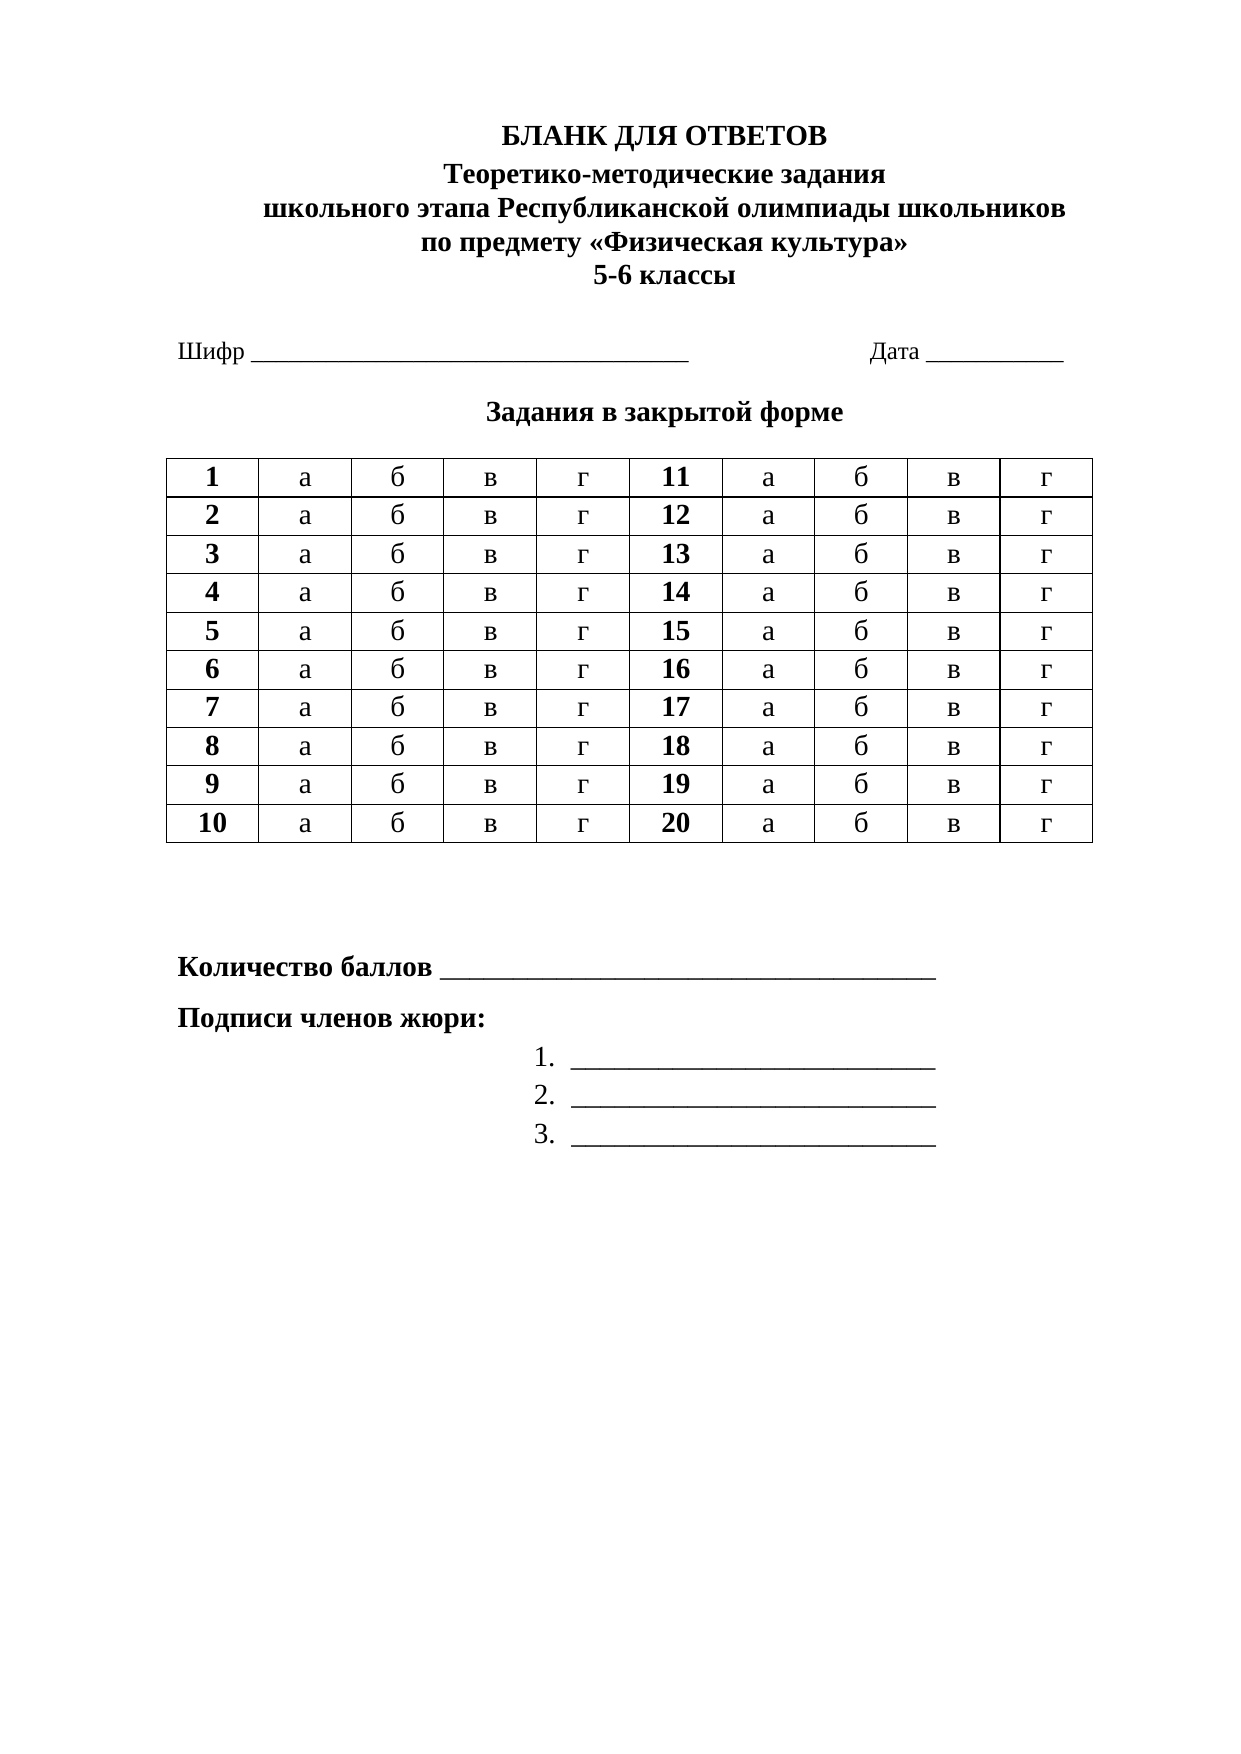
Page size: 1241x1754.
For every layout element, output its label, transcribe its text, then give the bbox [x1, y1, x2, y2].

table_cell 5 [167, 613, 258, 650]
table_header б [815, 459, 907, 496]
table_cell в [908, 498, 999, 535]
table_cell а [259, 498, 351, 535]
table_cell г [1001, 613, 1092, 650]
table_cell в [444, 613, 536, 650]
table_cell а [259, 728, 351, 765]
table_cell г [537, 690, 629, 727]
table_cell б [352, 536, 443, 573]
table_cell б [815, 613, 907, 650]
table_cell г [537, 536, 629, 573]
table_cell г [537, 498, 629, 535]
text Теоретико-методические задания [177, 157, 1152, 190]
text Подписи членов жюри: [177, 1000, 1152, 1034]
table_cell 17 [630, 690, 722, 727]
table_header а [259, 459, 351, 496]
table_header г [1001, 459, 1092, 496]
table_cell б [815, 766, 907, 804]
table_cell в [908, 728, 999, 765]
table_cell г [1001, 651, 1092, 688]
text Количество баллов __________________________________ [177, 949, 1152, 983]
table_cell г [537, 766, 629, 804]
table_cell а [259, 766, 351, 804]
table_cell б [815, 536, 907, 573]
table_cell а [259, 574, 351, 612]
table_cell б [352, 805, 443, 842]
table_cell в [444, 574, 536, 612]
table_cell г [537, 574, 629, 612]
text по предмету «Физическая культура» [177, 224, 1152, 257]
table_cell в [444, 536, 536, 573]
table_cell 8 [167, 728, 258, 765]
table_header в [444, 459, 536, 496]
text Шифр ___________________________________ Дата ___________ [177, 336, 1152, 365]
table_cell б [352, 690, 443, 727]
text школьного этапа Республиканской олимпиады школьников [177, 190, 1152, 224]
table_cell 7 [167, 690, 258, 727]
table_cell в [444, 690, 536, 727]
table_cell 2 [167, 498, 258, 535]
table_cell в [908, 536, 999, 573]
table_cell г [537, 613, 629, 650]
table_cell б [352, 574, 443, 612]
table_cell в [444, 498, 536, 535]
table_cell б [815, 498, 907, 535]
table_cell б [815, 574, 907, 612]
table_cell в [908, 766, 999, 804]
table_cell 6 [167, 651, 258, 688]
table_cell а [723, 536, 814, 573]
table_cell б [352, 613, 443, 650]
list _________________________ [533, 1039, 1152, 1072]
table_cell 12 [630, 498, 722, 535]
table_cell г [1001, 805, 1092, 842]
table_cell г [1001, 690, 1092, 727]
table_header в [908, 459, 999, 496]
table_cell 9 [167, 766, 258, 804]
table_cell а [259, 805, 351, 842]
table_cell в [908, 651, 999, 688]
table_cell 19 [630, 766, 722, 804]
table_cell а [723, 766, 814, 804]
table_cell 4 [167, 574, 258, 612]
table_cell а [723, 805, 814, 842]
table_cell а [723, 651, 814, 688]
text 5-6 классы [177, 257, 1152, 291]
table_cell 10 [167, 805, 258, 842]
table_cell б [815, 728, 907, 765]
table_cell в [444, 805, 536, 842]
table_cell а [723, 613, 814, 650]
table_header 11 [630, 459, 722, 496]
list _________________________ [533, 1116, 1152, 1149]
table_cell б [352, 651, 443, 688]
table_cell г [1001, 574, 1092, 612]
table_header 1 [167, 459, 258, 496]
table_cell 14 [630, 574, 722, 612]
table_cell 16 [630, 651, 722, 688]
table_cell г [537, 651, 629, 688]
table_cell а [259, 690, 351, 727]
table_cell г [1001, 766, 1092, 804]
table_header а [723, 459, 814, 496]
list _________________________ [533, 1077, 1152, 1111]
table_cell в [444, 766, 536, 804]
table_cell 18 [630, 728, 722, 765]
table_cell 20 [630, 805, 722, 842]
table_cell г [1001, 498, 1092, 535]
table_cell в [908, 574, 999, 612]
table_header б [352, 459, 443, 496]
table_cell г [537, 805, 629, 842]
table_cell а [259, 536, 351, 573]
table_cell а [723, 498, 814, 535]
table_cell г [537, 728, 629, 765]
table_cell а [259, 651, 351, 688]
table_cell в [444, 728, 536, 765]
table_cell г [1001, 536, 1092, 573]
table_header г [537, 459, 629, 496]
table_cell в [908, 690, 999, 727]
table_cell а [723, 690, 814, 727]
table_cell б [352, 766, 443, 804]
table_cell 13 [630, 536, 722, 573]
table_cell б [815, 690, 907, 727]
table_cell б [352, 728, 443, 765]
text БЛАНК ДЛЯ ОТВЕТОВ [177, 118, 1152, 152]
table_cell в [908, 613, 999, 650]
table_cell а [259, 613, 351, 650]
text Задания в закрытой форме [177, 394, 1152, 428]
table_cell б [815, 651, 907, 688]
table_cell в [444, 651, 536, 688]
table_cell б [815, 805, 907, 842]
table_cell г [1001, 728, 1092, 765]
table_cell а [723, 728, 814, 765]
table_cell 15 [630, 613, 722, 650]
table_cell б [352, 498, 443, 535]
table_cell 3 [167, 536, 258, 573]
table_cell в [908, 805, 999, 842]
table_cell а [723, 574, 814, 612]
